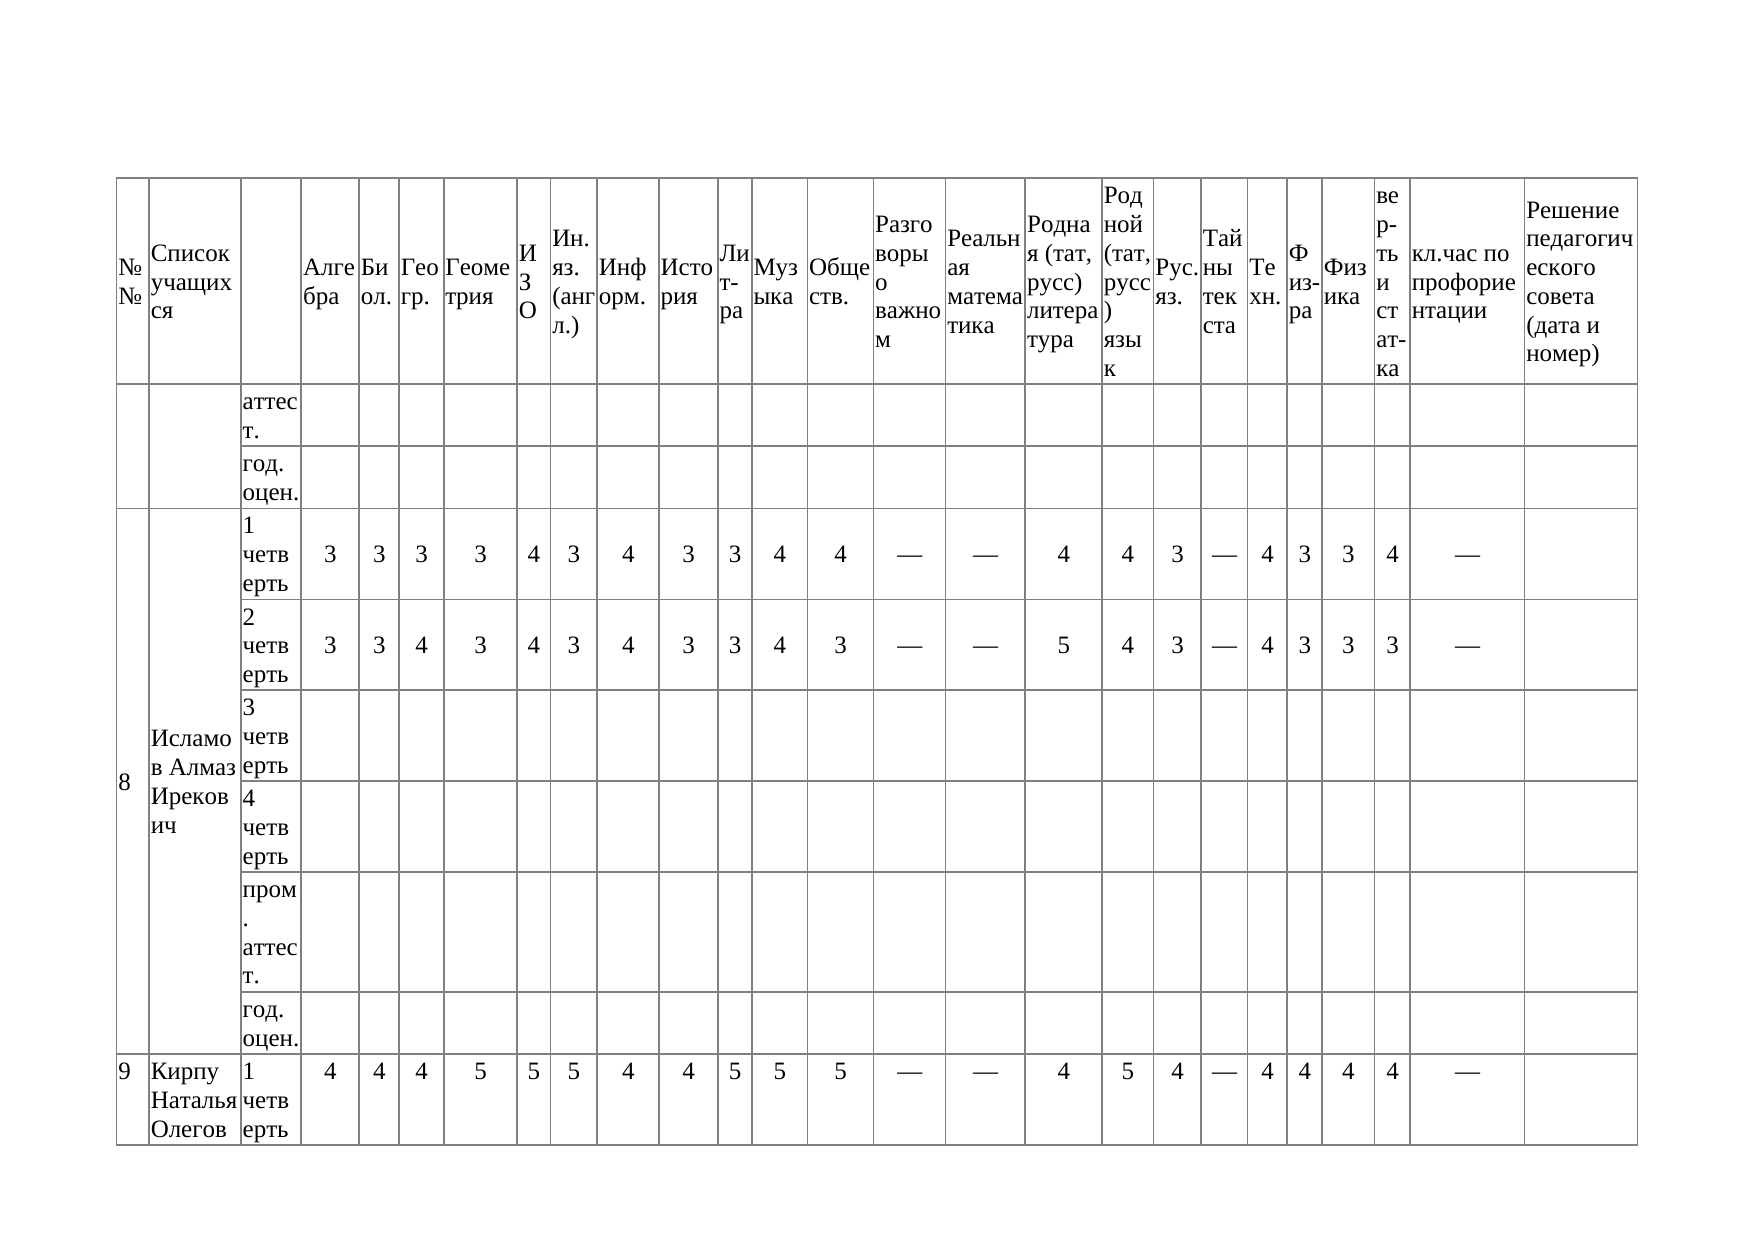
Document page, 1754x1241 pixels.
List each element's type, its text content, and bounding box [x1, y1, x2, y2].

table_cell 3 [1323, 600, 1374, 689]
table_cell 4 [1375, 509, 1409, 598]
table_cell [598, 993, 658, 1053]
table_cell — [874, 600, 945, 689]
table_cell [360, 993, 398, 1053]
table_cell [719, 782, 751, 871]
table_cell [302, 691, 358, 780]
table_cell [551, 385, 596, 445]
table_cell [1323, 993, 1374, 1053]
table_cell год. оцен. [242, 447, 300, 507]
table_header [242, 179, 300, 383]
table_cell [1202, 873, 1247, 991]
table_cell [302, 782, 358, 871]
table_cell [1525, 993, 1637, 1053]
table_cell [1248, 385, 1286, 445]
table_cell [1375, 782, 1409, 871]
table_header Музыка [753, 179, 807, 383]
table_cell [1411, 873, 1524, 991]
table_cell 4 [1103, 600, 1153, 689]
table_cell 3 [1154, 509, 1200, 598]
table_cell 4 [1375, 1055, 1409, 1144]
table_cell [1154, 873, 1200, 991]
table_cell 3 [302, 600, 358, 689]
table_header вер-ть и стат-ка [1375, 179, 1409, 383]
table_cell 4 [360, 1055, 398, 1144]
table_cell [1323, 447, 1374, 507]
table_cell — [946, 509, 1024, 598]
table_header Разговоры о важном [874, 179, 945, 383]
table_cell 4 [1103, 509, 1153, 598]
table_cell [1248, 993, 1286, 1053]
table_cell [445, 993, 516, 1053]
table_cell [753, 782, 807, 871]
table_cell 3 [660, 600, 717, 689]
table_cell [1103, 691, 1153, 780]
table_cell [1248, 873, 1286, 991]
table_cell [360, 691, 398, 780]
table_cell 4 [660, 1055, 717, 1144]
table_cell 4 [1026, 509, 1101, 598]
table_cell [302, 873, 358, 991]
table_cell [1288, 782, 1321, 871]
table_cell [400, 447, 443, 507]
table_cell 3 [360, 600, 398, 689]
table_cell [445, 447, 516, 507]
table_cell [1323, 873, 1374, 991]
table_cell [445, 385, 516, 445]
table_cell [660, 447, 717, 507]
table_header Список учащихся [150, 179, 240, 383]
table_cell 4 [518, 509, 550, 598]
table_cell [302, 385, 358, 445]
table_cell [302, 993, 358, 1053]
table_cell 8 [117, 509, 148, 1053]
table_cell [660, 873, 717, 991]
table_cell [551, 691, 596, 780]
table_header Обществ. [808, 179, 873, 383]
table_cell [400, 385, 443, 445]
table_header Рус.яз. [1154, 179, 1200, 383]
table_cell год. оцен. [242, 993, 300, 1053]
table_cell 4 [598, 600, 658, 689]
table_cell [1323, 691, 1374, 780]
table_cell 5 [551, 1055, 596, 1144]
table_header №№ [117, 179, 148, 383]
table_cell 3 [660, 509, 717, 598]
table_cell [400, 873, 443, 991]
table_cell [660, 691, 717, 780]
table_header Алгебра [302, 179, 358, 383]
table_cell [946, 993, 1024, 1053]
table_cell [518, 993, 550, 1053]
table_cell 5 [753, 1055, 807, 1144]
table_header ИЗО [518, 179, 550, 383]
table_cell [808, 691, 873, 780]
table_cell [753, 993, 807, 1053]
table_cell [874, 873, 945, 991]
table_header Решение педагогического совета (дата и номер) [1525, 179, 1637, 383]
table_header Тайны текста [1202, 179, 1247, 383]
table_cell [753, 385, 807, 445]
table_cell [1411, 385, 1524, 445]
table_cell 3 четверть [242, 691, 300, 780]
table_header Ин. яз. (англ.) [551, 179, 596, 383]
table_cell 5 [808, 1055, 873, 1144]
table_cell 4 [753, 509, 807, 598]
table_cell [1525, 691, 1637, 780]
table_cell 3 [1323, 509, 1374, 598]
table_cell [360, 782, 398, 871]
table_cell [1154, 993, 1200, 1053]
table_header Техн. [1248, 179, 1286, 383]
table_cell [598, 447, 658, 507]
table_cell 4 [598, 1055, 658, 1144]
table_cell [874, 993, 945, 1053]
table_cell [874, 447, 945, 507]
table_cell 1 четверть [242, 1055, 300, 1144]
table_cell [598, 691, 658, 780]
table_cell 1 четверть [242, 509, 300, 598]
table_cell [1154, 782, 1200, 871]
table_cell [302, 447, 358, 507]
table_cell [360, 873, 398, 991]
table_cell [1288, 691, 1321, 780]
table_cell [1202, 385, 1247, 445]
table_cell [1026, 691, 1101, 780]
table_cell 3 [551, 600, 596, 689]
table_cell 3 [1288, 600, 1321, 689]
table_cell [874, 691, 945, 780]
table_cell [1411, 447, 1524, 507]
table_cell [1323, 782, 1374, 871]
table_cell [1202, 993, 1247, 1053]
table_header кл.час по профориентации [1411, 179, 1524, 383]
table_cell [1154, 691, 1200, 780]
table_cell [719, 873, 751, 991]
table_header Лит-ра [719, 179, 751, 383]
table_cell пром. аттест. [242, 873, 300, 991]
table_cell [1103, 385, 1153, 445]
table_header История [660, 179, 717, 383]
table_cell [946, 385, 1024, 445]
table_cell [719, 447, 751, 507]
table_cell 4 [302, 1055, 358, 1144]
table_header Геометрия [445, 179, 516, 383]
table_cell — [1411, 600, 1524, 689]
table_header Биол. [360, 179, 398, 383]
table_cell [598, 782, 658, 871]
table_cell [518, 782, 550, 871]
table_cell 4 [1248, 1055, 1286, 1144]
table_cell [808, 385, 873, 445]
table_cell [1248, 447, 1286, 507]
table_cell — [1202, 509, 1247, 598]
table_cell [1103, 447, 1153, 507]
table_header Родная (тат, русс) литература [1026, 179, 1101, 383]
table_cell 4 [1026, 1055, 1101, 1144]
table_cell [551, 993, 596, 1053]
table_cell 3 [1288, 509, 1321, 598]
table_cell 4 [753, 600, 807, 689]
table_cell — [946, 600, 1024, 689]
table_cell 3 [445, 600, 516, 689]
table_header Информ. [598, 179, 658, 383]
table_cell 3 [360, 509, 398, 598]
table_cell [551, 782, 596, 871]
table_cell 3 [400, 509, 443, 598]
table_cell [360, 447, 398, 507]
table_cell [753, 691, 807, 780]
table_cell [1154, 447, 1200, 507]
table_cell [660, 782, 717, 871]
table_cell — [1411, 509, 1524, 598]
table_header Физика [1323, 179, 1374, 383]
table_cell [445, 873, 516, 991]
table_cell 4 [1248, 509, 1286, 598]
table_cell 4 [1248, 600, 1286, 689]
table_cell — [874, 509, 945, 598]
table_cell [1202, 447, 1247, 507]
table_header Физ-ра [1288, 179, 1321, 383]
table_cell — [1411, 1055, 1524, 1144]
table_cell [808, 782, 873, 871]
table_cell [1288, 385, 1321, 445]
table_cell — [946, 1055, 1024, 1144]
table_cell [1026, 782, 1101, 871]
table_cell пром. аттест. [242, 385, 300, 445]
table_cell [753, 447, 807, 507]
table_cell 3 [719, 600, 751, 689]
table_cell 4 [400, 1055, 443, 1144]
table_cell [660, 385, 717, 445]
table_cell 3 [445, 509, 516, 598]
table_cell [1375, 873, 1409, 991]
table_cell 3 [719, 509, 751, 598]
table_cell 5 [1103, 1055, 1153, 1144]
table_cell 3 [302, 509, 358, 598]
table_cell [445, 782, 516, 871]
table_cell 4 четверть [242, 782, 300, 871]
table_cell [946, 782, 1024, 871]
table_cell [1026, 447, 1101, 507]
table_cell Кирпу Наталья Олеговна [150, 1055, 240, 1144]
table_cell [1154, 385, 1200, 445]
table_cell 5 [518, 1055, 550, 1144]
table_cell [1026, 993, 1101, 1053]
table_cell 3 [551, 509, 596, 598]
table_cell [946, 873, 1024, 991]
table_cell [598, 873, 658, 991]
table_cell [1288, 873, 1321, 991]
table_cell [1202, 691, 1247, 780]
table_cell 3 [1154, 600, 1200, 689]
table_cell 3 [808, 600, 873, 689]
table_cell [518, 691, 550, 780]
table_cell [518, 873, 550, 991]
table_cell — [1202, 600, 1247, 689]
table_cell [1103, 782, 1153, 871]
table_cell [808, 993, 873, 1053]
table_cell [1288, 993, 1321, 1053]
table_cell [445, 691, 516, 780]
table_cell 4 [1288, 1055, 1321, 1144]
table_cell 4 [518, 600, 550, 689]
table_cell [719, 691, 751, 780]
table_cell [1411, 993, 1524, 1053]
table_cell 9 [117, 1055, 148, 1144]
table_cell [1026, 873, 1101, 991]
table_cell 5 [445, 1055, 516, 1144]
table_cell [400, 691, 443, 780]
table_cell [808, 447, 873, 507]
table_cell [1525, 782, 1637, 871]
table_cell [1411, 691, 1524, 780]
table_cell [551, 873, 596, 991]
table_cell [808, 873, 873, 991]
table_cell [360, 385, 398, 445]
table_cell [719, 993, 751, 1053]
table_cell [753, 873, 807, 991]
table_cell [1525, 509, 1637, 598]
table_cell — [1202, 1055, 1247, 1144]
table_cell [518, 385, 550, 445]
table_cell [1375, 447, 1409, 507]
table_cell [400, 782, 443, 871]
table_cell [1103, 993, 1153, 1053]
table_cell [1375, 993, 1409, 1053]
table_cell [551, 447, 596, 507]
table_cell [598, 385, 658, 445]
table_cell [1375, 385, 1409, 445]
table_cell [1248, 691, 1286, 780]
table_cell [946, 691, 1024, 780]
table_header Геогр. [400, 179, 443, 383]
table_cell [1525, 600, 1637, 689]
table_cell [946, 447, 1024, 507]
table_cell — [874, 1055, 945, 1144]
table_cell 4 [1323, 1055, 1374, 1144]
table_cell 4 [1154, 1055, 1200, 1144]
table_cell 5 [719, 1055, 751, 1144]
table_cell [1375, 691, 1409, 780]
table_cell [719, 385, 751, 445]
table_cell [1202, 782, 1247, 871]
table_cell 2 четверть [242, 600, 300, 689]
table_cell 4 [808, 509, 873, 598]
table_cell [1026, 385, 1101, 445]
table_cell [1103, 873, 1153, 991]
table_cell [1288, 447, 1321, 507]
table_cell [660, 993, 717, 1053]
table_cell [1525, 447, 1637, 507]
table_cell 4 [598, 509, 658, 598]
table_cell 3 [1375, 600, 1409, 689]
table_cell [1323, 385, 1374, 445]
table_header Родной (тат, русс) язык [1103, 179, 1153, 383]
table_cell [1248, 782, 1286, 871]
table_cell [400, 993, 443, 1053]
table_cell Исламов Алмаз Ирекович [150, 509, 240, 1053]
table_cell [874, 782, 945, 871]
table_cell [1411, 782, 1524, 871]
table_cell 4 [400, 600, 443, 689]
table_cell [1525, 873, 1637, 991]
table_cell [1525, 385, 1637, 445]
table_header Реальная математика [946, 179, 1024, 383]
table_cell [874, 385, 945, 445]
table_cell [1525, 1055, 1637, 1144]
table_cell [518, 447, 550, 507]
table_cell 5 [1026, 600, 1101, 689]
